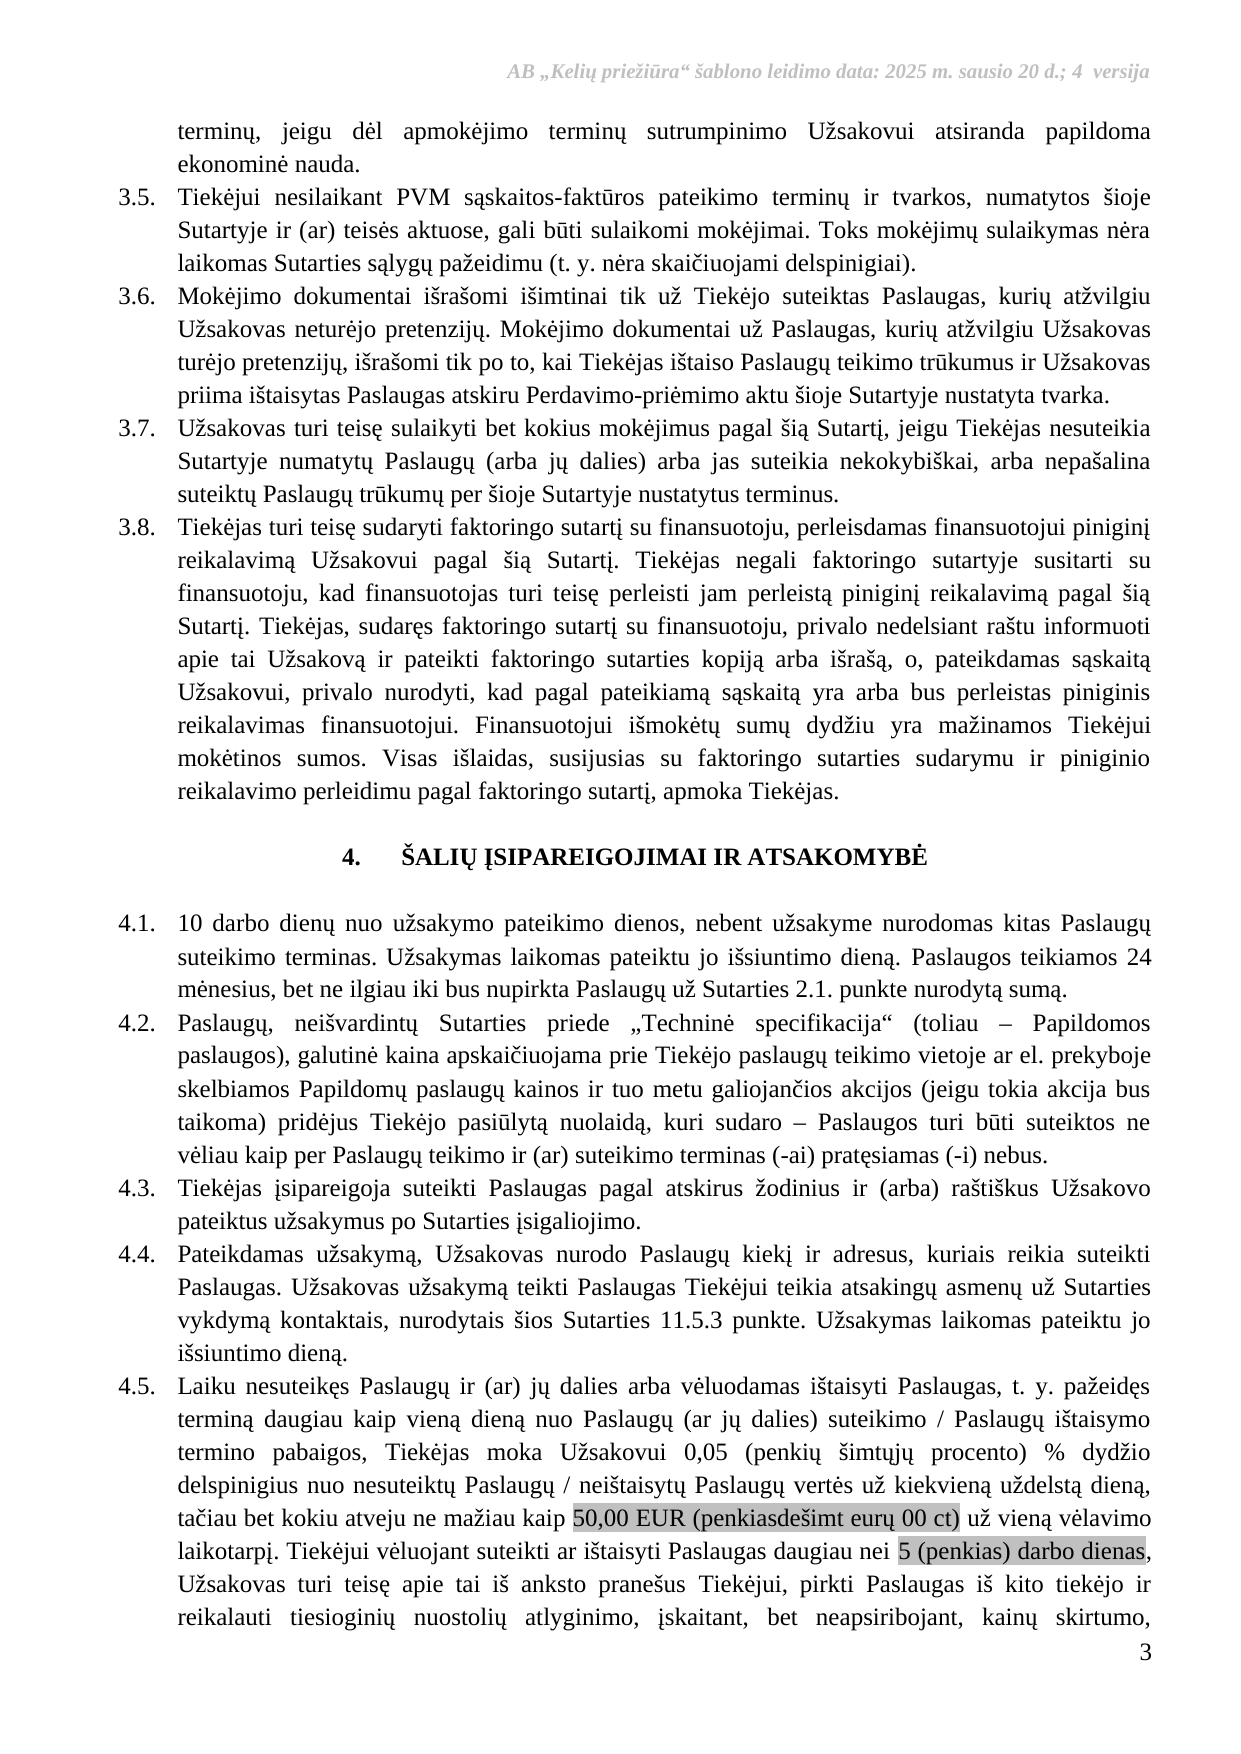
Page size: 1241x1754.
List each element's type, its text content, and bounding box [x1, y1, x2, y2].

list Mokėjimo dokumentai išrašomi išimtinai tik už Tiekėjo suteiktas Paslaugas, kurių atžvilgiu Užsakovas neturėjo pretenzijų. Mokėjimo dokumentai už Paslaugas, kurių atžvilgiu Užsakovas turėjo pretenzijų, išrašomi tik po to, kai Tiekėjas ištaiso Paslaugų teikimo trūkumus ir Užsakovas priima ištaisytas Paslaugas atskiru Perdavimo-priėmimo aktu šioje Sutartyje nustatyta tvarka. [118, 281, 1152, 409]
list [118, 1371, 1152, 1631]
list Tiekėjui nesilaikant PVM sąskaitos-faktūros pateikimo terminų ir tvarkos, numatytos šioje Sutartyje ir (ar) teisės aktuose, gali būti sulaikomi mokėjimai. Toks mokėjimų sulaikymas nėra laikomas Sutarties sąlygų pažeidimu (t. y. nėra skaičiuojami delspinigiai). [118, 182, 1152, 277]
list Užsakovas turi teisę sulaikyti bet kokius mokėjimus pagal šią Sutartį, jeigu Tiekėjas nesuteikia Sutartyje numatytų Paslaugų (arba jų dalies) arba jas suteikia nekokybiškai, arba nepašalina suteiktų Paslaugų trūkumų per šioje Sutartyje nustatytus terminus. [118, 413, 1152, 508]
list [118, 116, 1152, 178]
list ŠALIŲ ĮSIPAREIGOJIMAI IR ATSAKOMYBĖ [118, 842, 1152, 871]
list Tiekėjas turi teisę sudaryti faktoringo sutartį su finansuotoju, perleisdamas finansuotojui piniginį reikalavimą Užsakovui pagal šią Sutartį. Tiekėjas negali faktoringo sutartyje susitarti su finansuotoju, kad finansuotojas turi teisę perleisti jam perleistą piniginį reikalavimą pagal šią Sutartį. Tiekėjas, sudaręs faktoringo sutartį su finansuotoju, privalo nedelsiant raštu informuoti apie tai Užsakovą ir pateikti faktoringo sutarties kopiją arba išrašą, o, pateikdamas sąskaitą Užsakovui, privalo nurodyti, kad pagal pateikiamą sąskaitą yra arba bus perleistas piniginis reikalavimas finansuotojui. Finansuotojui išmokėtų sumų dydžiu yra mažinamos Tiekėjui mokėtinos sumos. Visas išlaidas, susijusias su faktoringo sutarties sudarymu ir piniginio reikalavimo perleidimu pagal faktoringo sutartį, apmoka Tiekėjas. [118, 512, 1152, 805]
